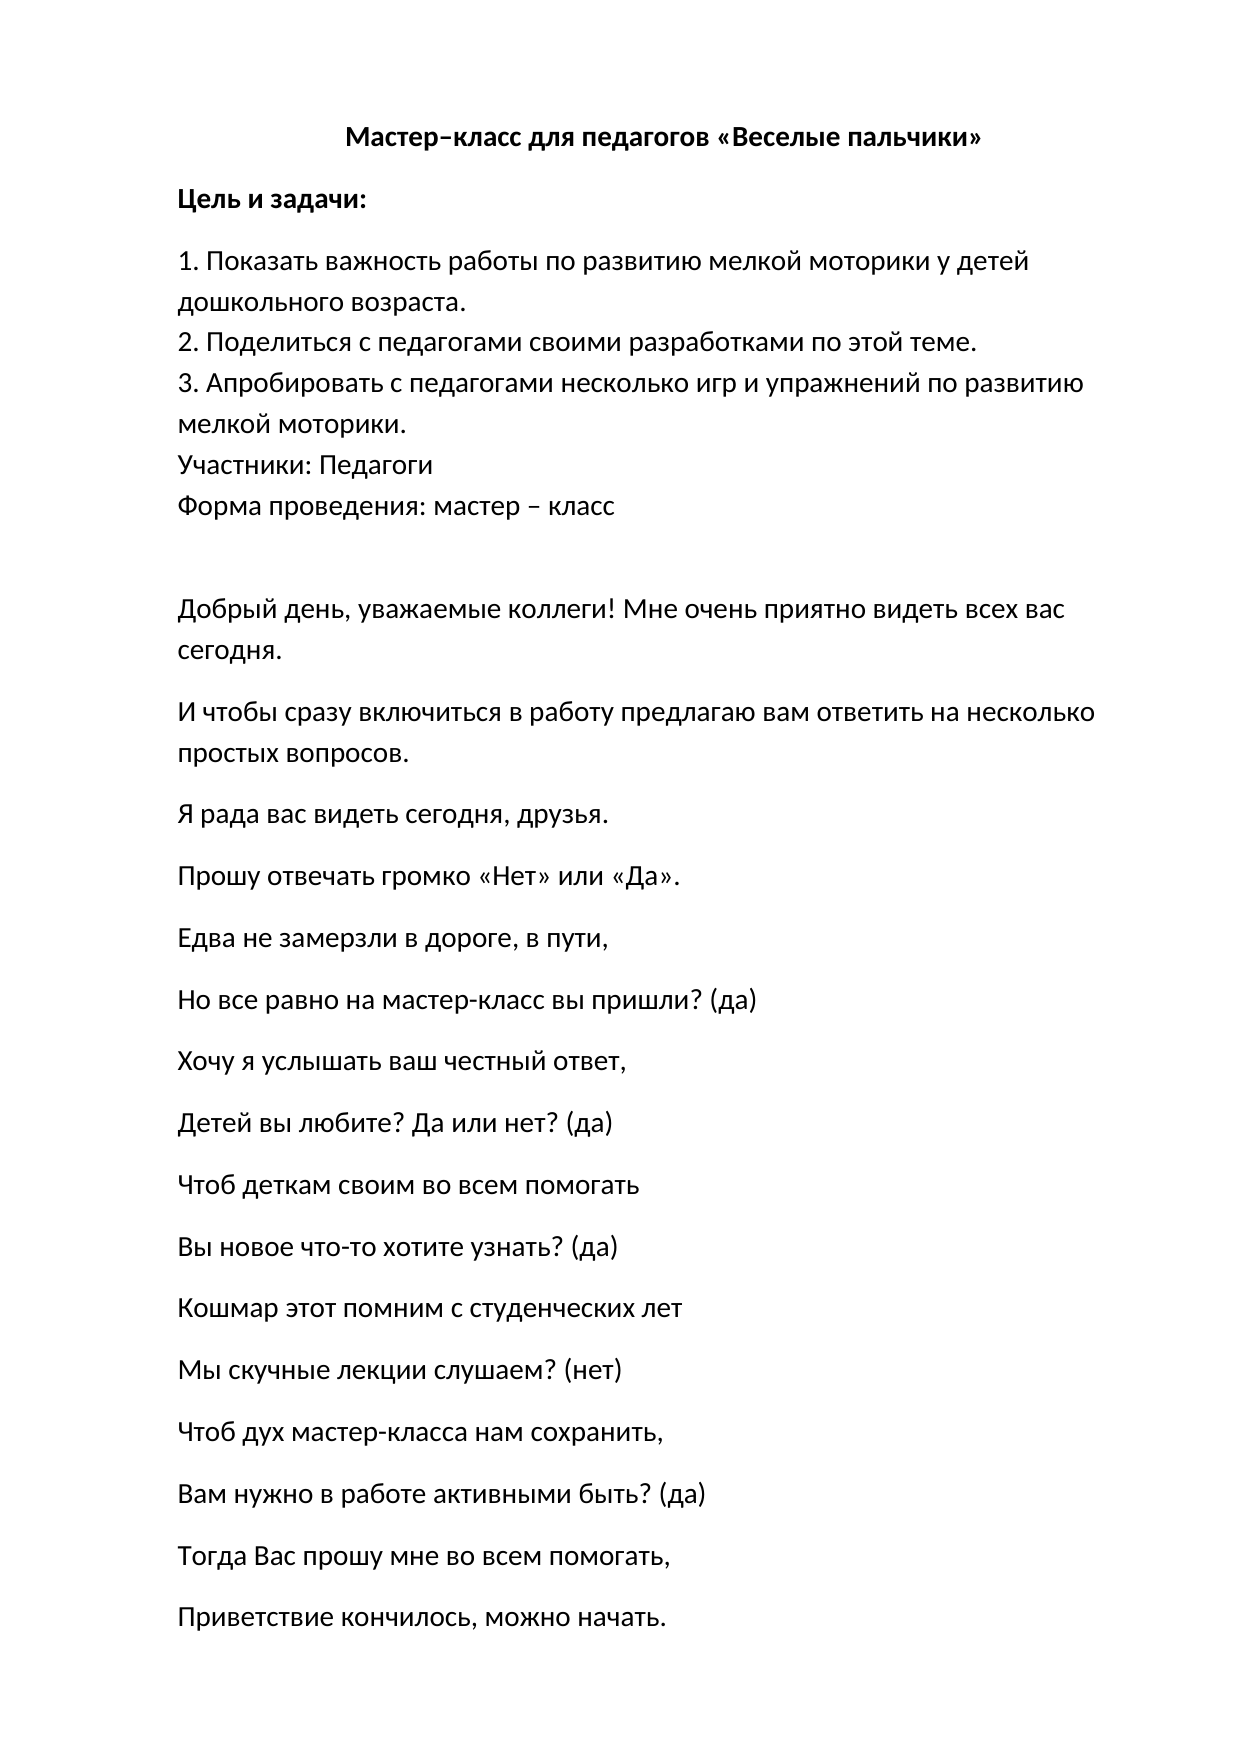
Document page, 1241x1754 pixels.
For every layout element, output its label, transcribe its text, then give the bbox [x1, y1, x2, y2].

text Добрый день, уважаемые коллеги! Мне очень приятно видеть всех вас сегодня. [177, 590, 1152, 667]
text И чтобы сразу включиться в работу предлагаю вам ответить на несколько простых вопросов. [177, 693, 1152, 769]
text 3. Апробировать с педагогами несколько игр и упражнений по развитию мелкой моторики. [177, 364, 1152, 441]
text Но все равно на мастер-класс вы пришли? (да) [177, 981, 1152, 1016]
text Чтоб деткам своим во всем помогать [177, 1166, 1152, 1202]
text 2. Поделиться с педагогами своими разработками по этой теме. [177, 323, 1152, 359]
text Цель и задачи: [177, 180, 1152, 216]
text Тогда Вас прошу мне во всем помогать, [177, 1537, 1152, 1572]
text 1. Показать важность работы по развитию мелкой моторики у детей дошкольного возраста. [177, 242, 1152, 318]
text Хочу я услышать ваш честный ответ, [177, 1042, 1152, 1078]
text Участники: Педагоги [177, 446, 1152, 482]
text Едва не замерзли в дороге, в пути, [177, 919, 1152, 954]
text Я рада вас видеть сегодня, друзья. [177, 795, 1152, 831]
text Приветствие кончилось, можно начать. [177, 1598, 1152, 1634]
text Вам нужно в работе активными быть? (да) [177, 1475, 1152, 1511]
text Мы скучные лекции слушаем? (нет) [177, 1351, 1152, 1387]
text Мастер–класс для педагогов «Веселые пальчики» [177, 118, 1152, 154]
text Чтоб дух мастер-класса нам сохранить, [177, 1413, 1152, 1449]
text Кошмар этот помним с студенческих лет [177, 1289, 1152, 1325]
text Вы новое что-то хотите узнать? (да) [177, 1228, 1152, 1263]
text Прошу отвечать громко «Нет» или «Да». [177, 857, 1152, 893]
text Форма проведения: мастер – класс [177, 487, 1152, 523]
text Детей вы любите? Да или нет? (да) [177, 1104, 1152, 1140]
